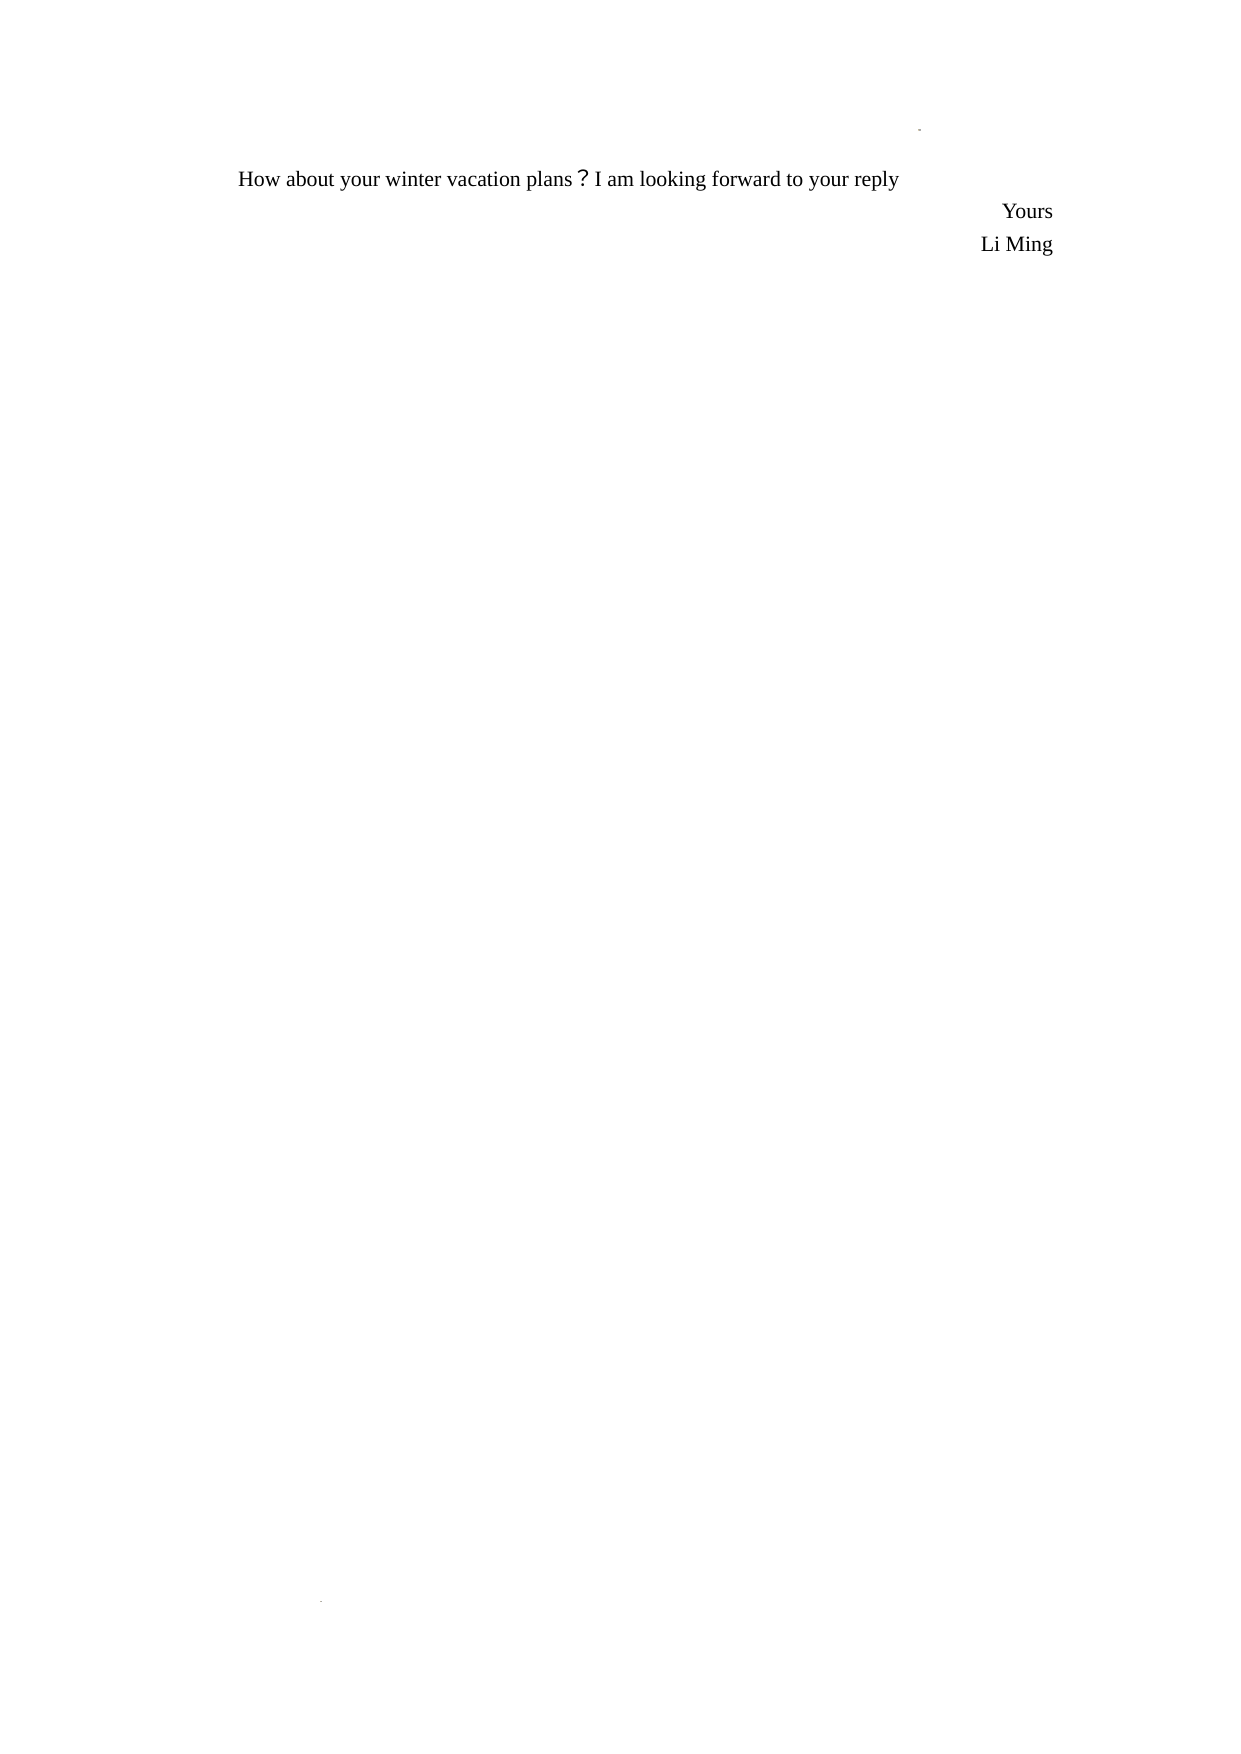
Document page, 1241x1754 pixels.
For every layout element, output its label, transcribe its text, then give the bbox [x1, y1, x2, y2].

text Yours [216, 194, 1053, 227]
text How about your winter vacation plans？I am looking forward to your reply [216, 162, 1053, 194]
text Li Ming [216, 227, 1053, 259]
